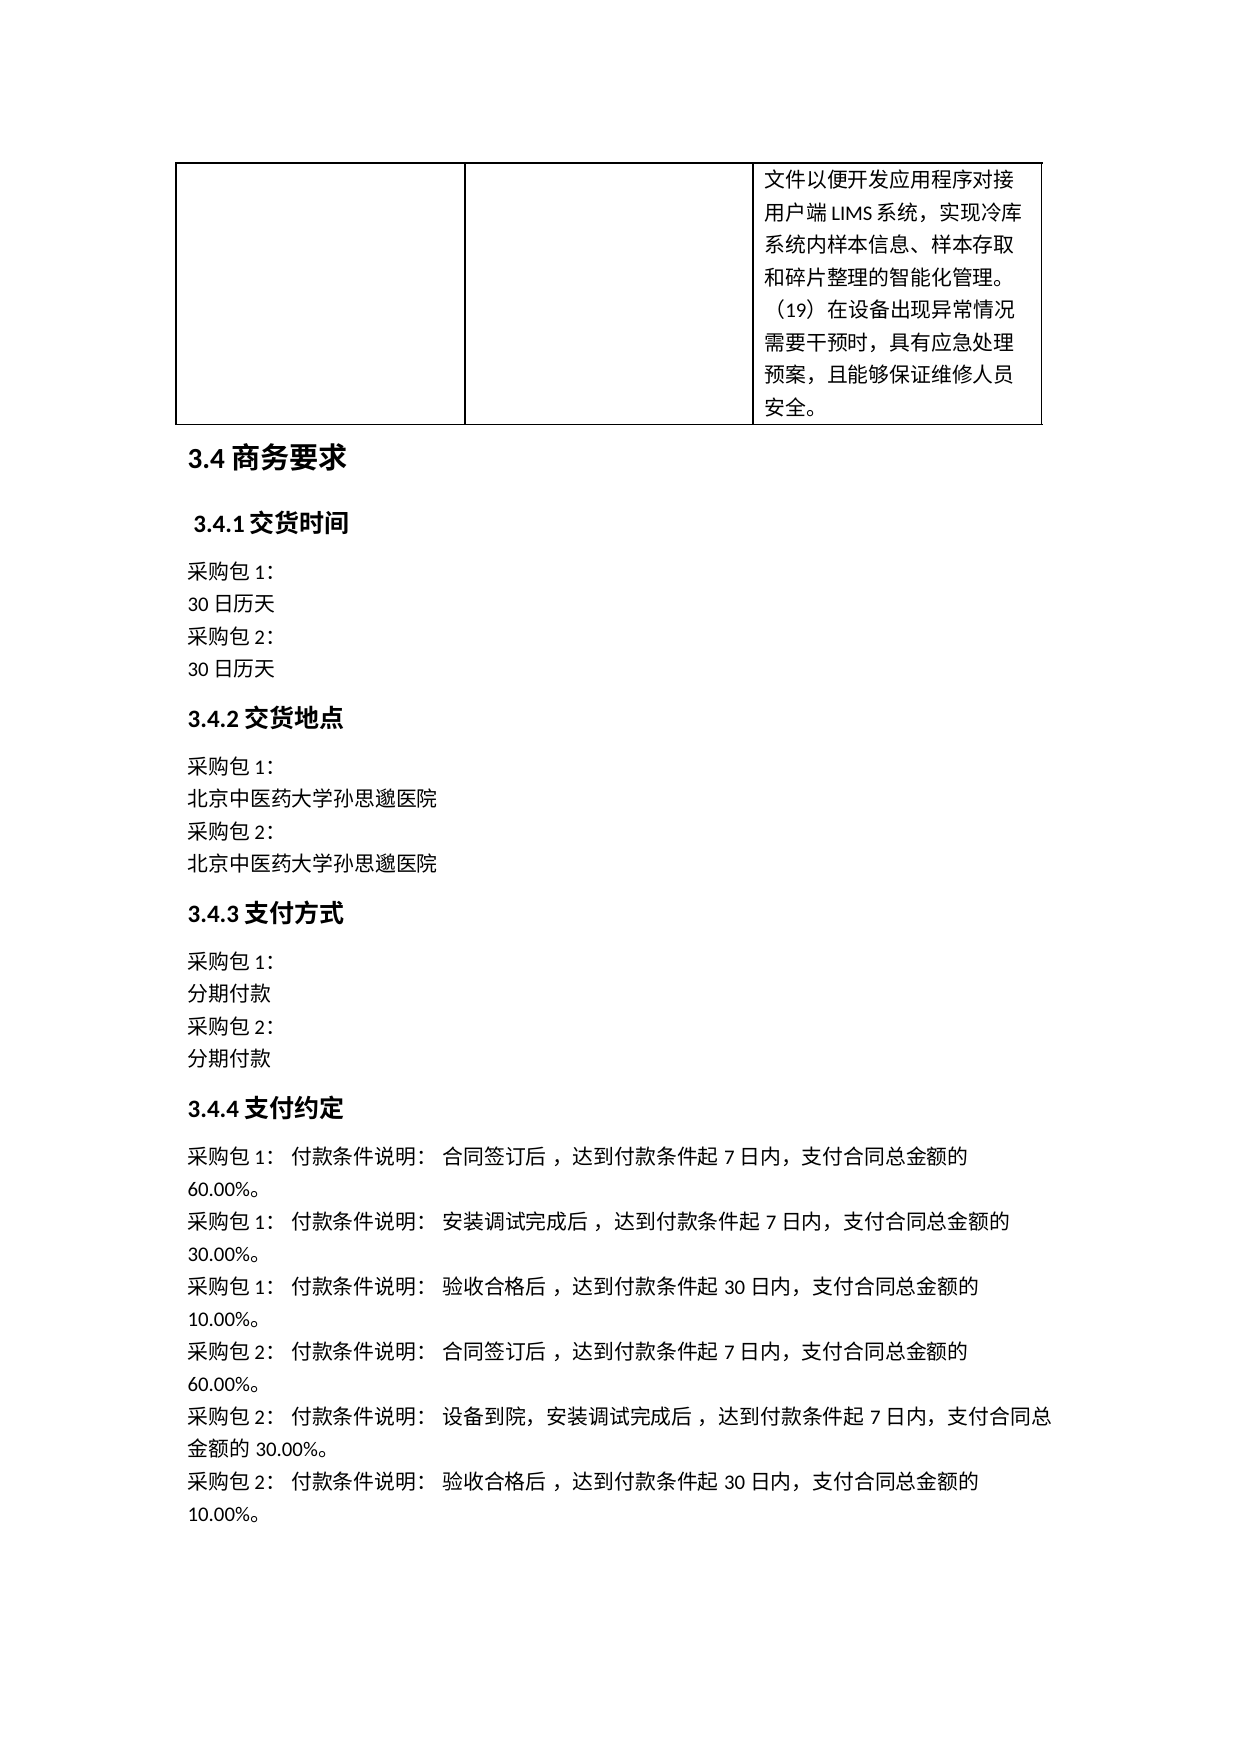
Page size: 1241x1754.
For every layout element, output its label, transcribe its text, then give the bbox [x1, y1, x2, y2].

text 采购包2： 付款条件说明： 验收合格后 ，达到付款条件起 30 日内，支付合同总金额的 10.00%。 [187, 1465, 1053, 1530]
text 3.4.1交货时间 [187, 490, 1053, 555]
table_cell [754, 164, 1041, 423]
text 3.4.3支付方式 [187, 880, 1053, 945]
text 30日历天 [187, 588, 1053, 620]
table_cell 1 [466, 164, 752, 423]
text 30日历天 [187, 653, 1053, 685]
text 北京中医药大学孙思邈医院 [187, 848, 1053, 880]
text 采购包2： 付款条件说明： 合同签订后 ，达到付款条件起 7 日内，支付合同总金额的 60.00%。 [187, 1335, 1053, 1400]
text 采购包2： [187, 815, 1053, 848]
text 采购包2： 付款条件说明： 设备到院，安装调试完成后 ，达到付款条件起 7 日内，支付合同总金额的 30.00%。 [187, 1400, 1053, 1465]
text 采购包1： 付款条件说明： 安装调试完成后 ，达到付款条件起 7 日内，支付合同总金额的 30.00%。 [187, 1205, 1053, 1270]
text 采购包2： [187, 1010, 1053, 1043]
text 采购包1： [187, 945, 1053, 978]
text 分期付款 [187, 1043, 1053, 1075]
table_cell ▲ [177, 164, 464, 423]
text 采购包1： 付款条件说明： 合同签订后 ，达到付款条件起 7 日内，支付合同总金额的 60.00%。 [187, 1140, 1053, 1205]
text 北京中医药大学孙思邈医院 [187, 783, 1053, 815]
text 采购包1： [187, 750, 1053, 783]
text 分期付款 [187, 978, 1053, 1010]
text 3.4.4支付约定 [187, 1075, 1053, 1140]
text 采购包2： [187, 620, 1053, 653]
text 采购包1： 付款条件说明： 验收合格后 ，达到付款条件起 30 日内，支付合同总金额的 10.00%。 [187, 1270, 1053, 1335]
text 3.4.2交货地点 [187, 685, 1053, 750]
text 3.4商务要求 [187, 425, 1053, 490]
text 采购包1： [187, 555, 1053, 588]
